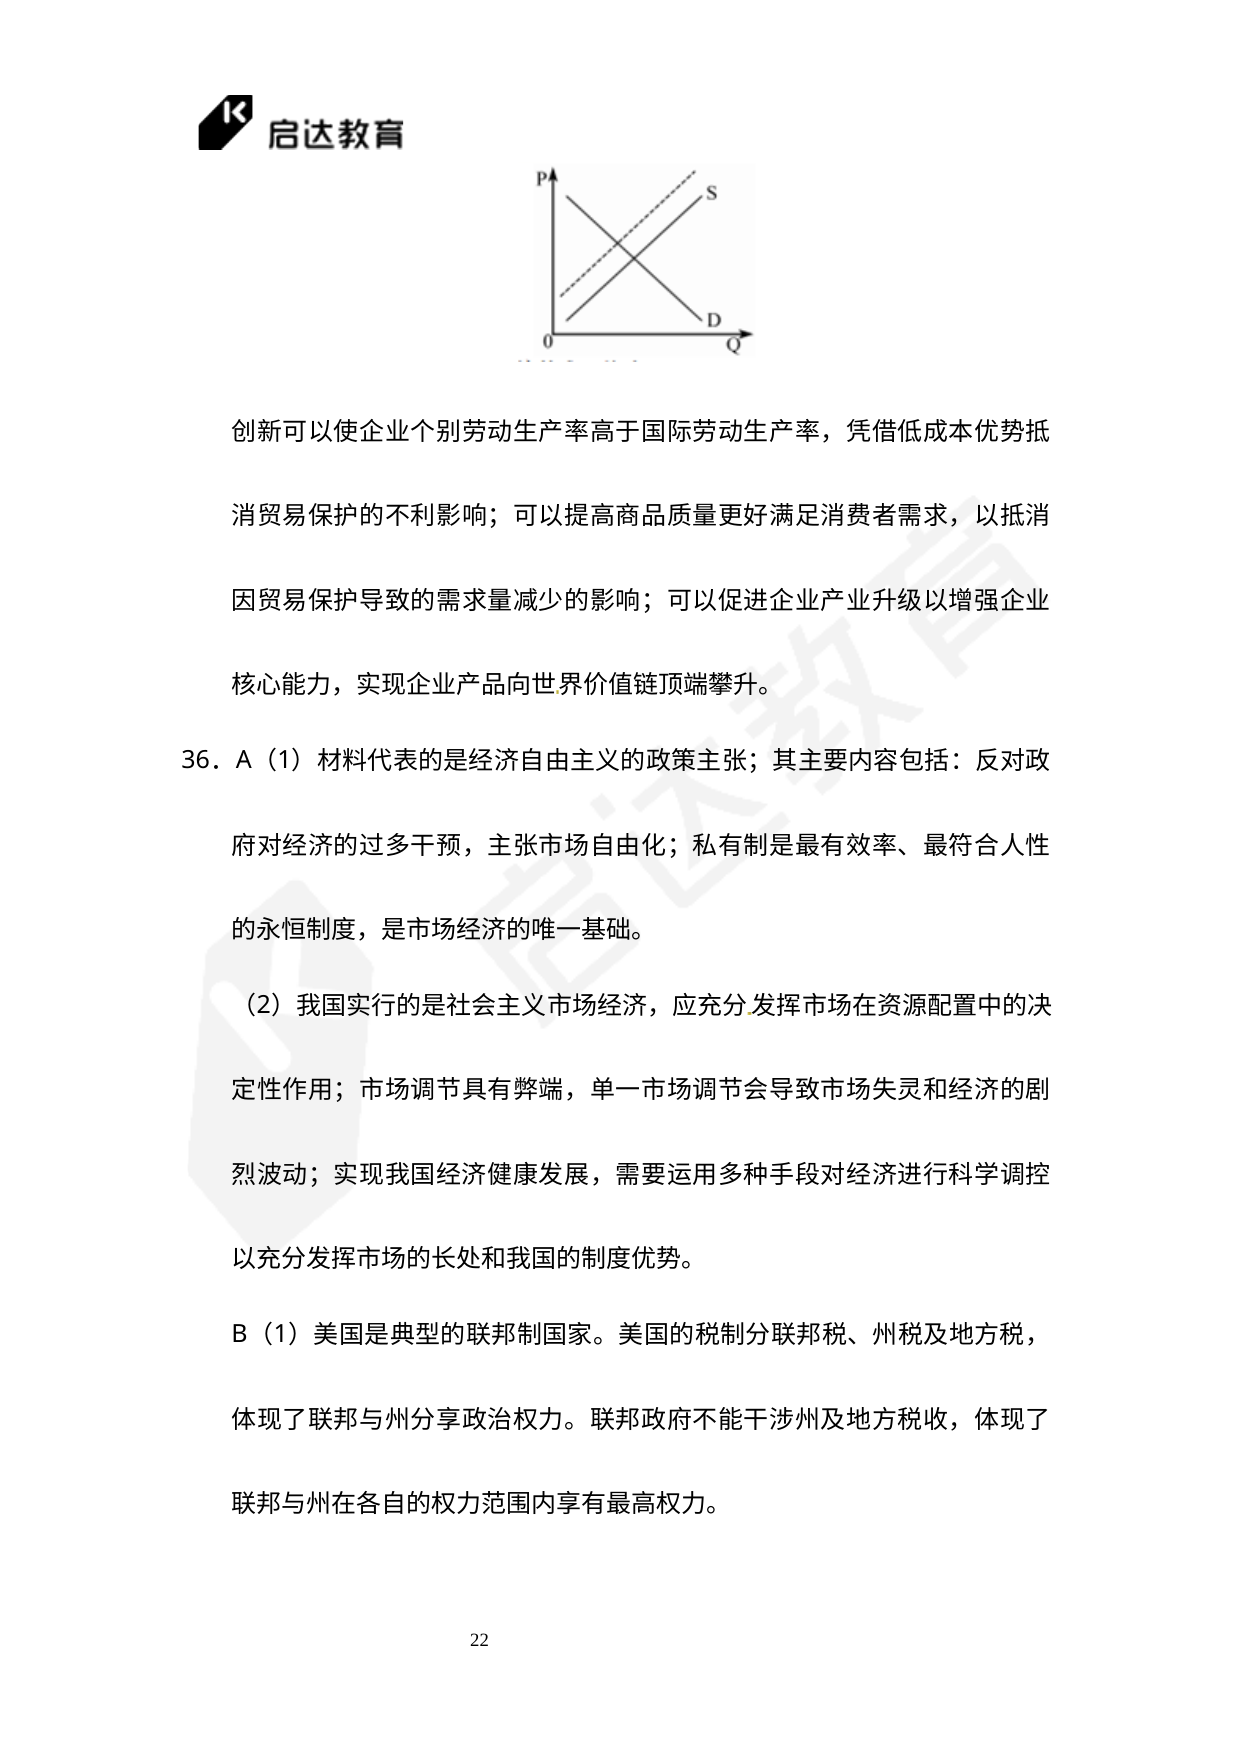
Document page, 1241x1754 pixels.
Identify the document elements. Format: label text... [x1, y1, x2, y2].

text （2）我国实行的是社会主义市场经济，应充分发挥市场在资源配置中的决定性作用；市场调节具有弊端，单一市场调节会导致市场失灵和经济的剧烈波动；实现我国经济健康发展，需要运用多种手段对经济进行科学调控以充分发挥市场的长处和我国的制度优势。 [231, 971, 1053, 1289]
text 创新可以使企业个别劳动生产率高于国际劳动生产率，凭借低成本优势抵消贸易保护的不利影响；可以提高商品质量更好满足消费者需求，以抵消因贸易保护导致的需求量减少的影响；可以促进企业产业升级以增强企业核心能力，实现企业产品向世界价值链顶端攀升。 [231, 397, 1053, 715]
text 36．A（1）材料代表的是经济自由主义的政策主张；其主要内容包括：反对政府对经济的过多干预，主张市场自由化；私有制是最有效率、最符合人性的永恒制度，是市场经济的唯一基础。 [181, 726, 1053, 960]
picture [198, 95, 404, 150]
text B（1）美国是典型的联邦制国家。美国的税制分联邦税、州税及地方税，体现了联邦与州分享政治权力。联邦政府不能干涉州及地方税收，体现了联邦与州在各自的权力范围内享有最高权力。 [231, 1300, 1053, 1534]
picture [517, 162, 767, 362]
